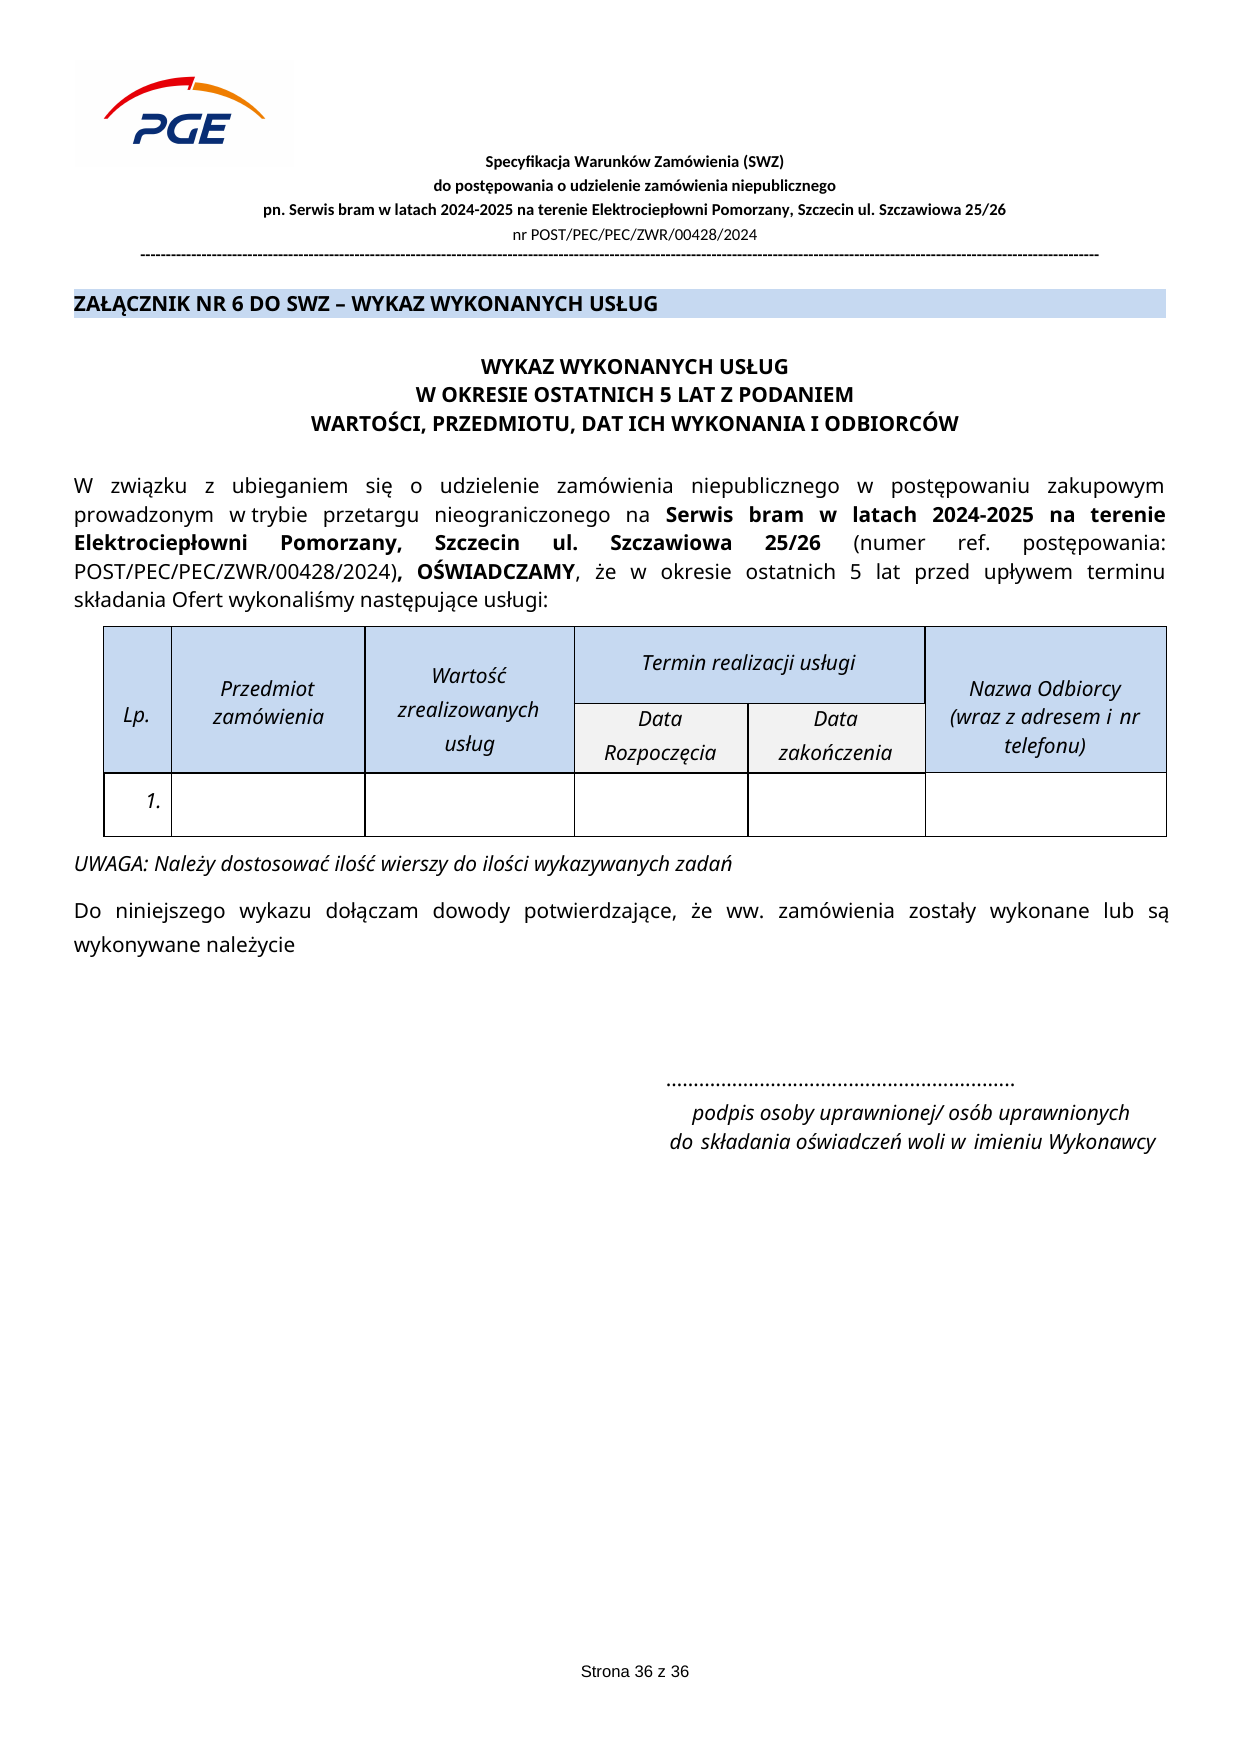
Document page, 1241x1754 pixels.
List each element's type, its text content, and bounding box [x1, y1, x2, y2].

table_header Przedmiot zamówienia [172, 627, 364, 772]
text W związku z ubieganiem się o udzielenie zamówienia niepublicznego w postępowaniu zakupowym prowadzonym w trybie przetargu nieograniczonego na Serwis bram w latach 2024-2025 na terenie Elektrociepłowni Pomorzany, Szczecin ul. Szczawiowa 25/26 (numer ref. postępowania: POST/PEC/PEC/ZWR/00428/2024), OŚWIADCZAMY, że w okresie ostatnich 5 lat przed upływem terminu składania Ofert wykonaliśmy następujące usługi: [74, 471, 1166, 614]
picture [75, 60, 294, 167]
text WARTOŚCI, PRZEDMIOTU, DAT ICH WYKONANIA I ODBIORCÓW [103, 409, 1166, 437]
table_cell [366, 774, 574, 836]
table_cell Data Rozpoczęcia [575, 704, 747, 772]
table_cell [172, 774, 364, 836]
subtitle ZAŁĄCZNIK NR 6 DO SWZ – WYKAZ WYKONANYCH USŁUG [74, 289, 1166, 318]
text UWAGA: Należy dostosować ilość wierszy do ilości wykazywanych zadań [74, 849, 1226, 878]
table_cell [749, 774, 925, 836]
table_cell [926, 773, 1166, 836]
text WYKAZ WYKONANYCH USŁUG [103, 352, 1166, 381]
table_header Nazwa Odbiorcy (wraz z adresem i nr telefonu) [926, 627, 1166, 772]
text …….………..….......................................... [666, 1032, 1240, 1093]
table_cell [105, 774, 171, 836]
table_header Lp. [104, 627, 171, 772]
text Do niniejszego wykazu dołączam dowody potwierdzające, że ww. zamówienia zostały wykonane lub są wykonywane należycie [74, 896, 1171, 959]
table_header Termin realizacji usługi [575, 627, 924, 703]
text podpis osoby uprawnionej/ osób uprawnionych do składania oświadczeń woli w imieniu Wykonawcy [666, 1098, 1159, 1155]
text W OKRESIE OSTATNICH 5 LAT Z PODANIEM [103, 381, 1166, 409]
table_cell Data zakończenia [749, 704, 925, 772]
table_header Wartość zrealizowanych usług [366, 627, 574, 772]
table_cell [575, 774, 747, 836]
